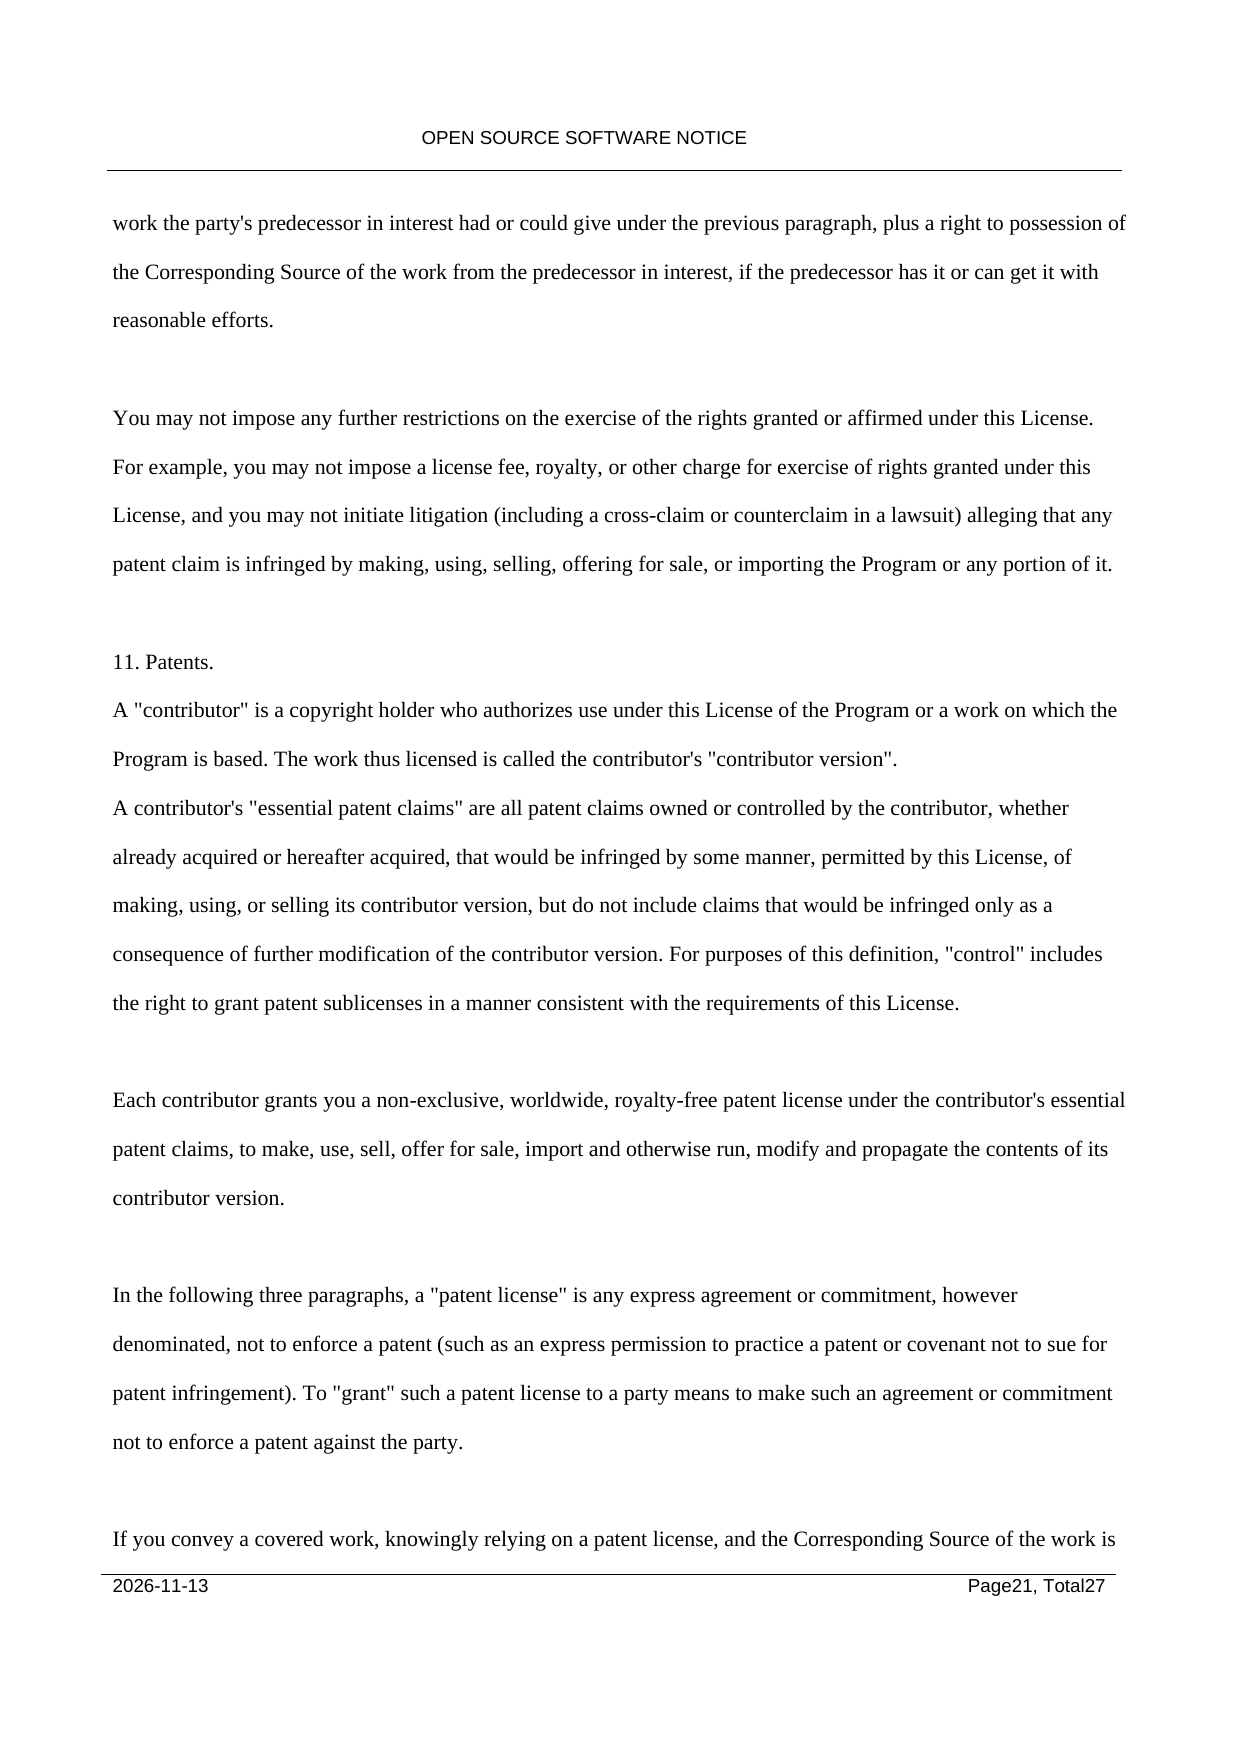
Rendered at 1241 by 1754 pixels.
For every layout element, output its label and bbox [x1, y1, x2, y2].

text [112, 206, 1128, 1555]
